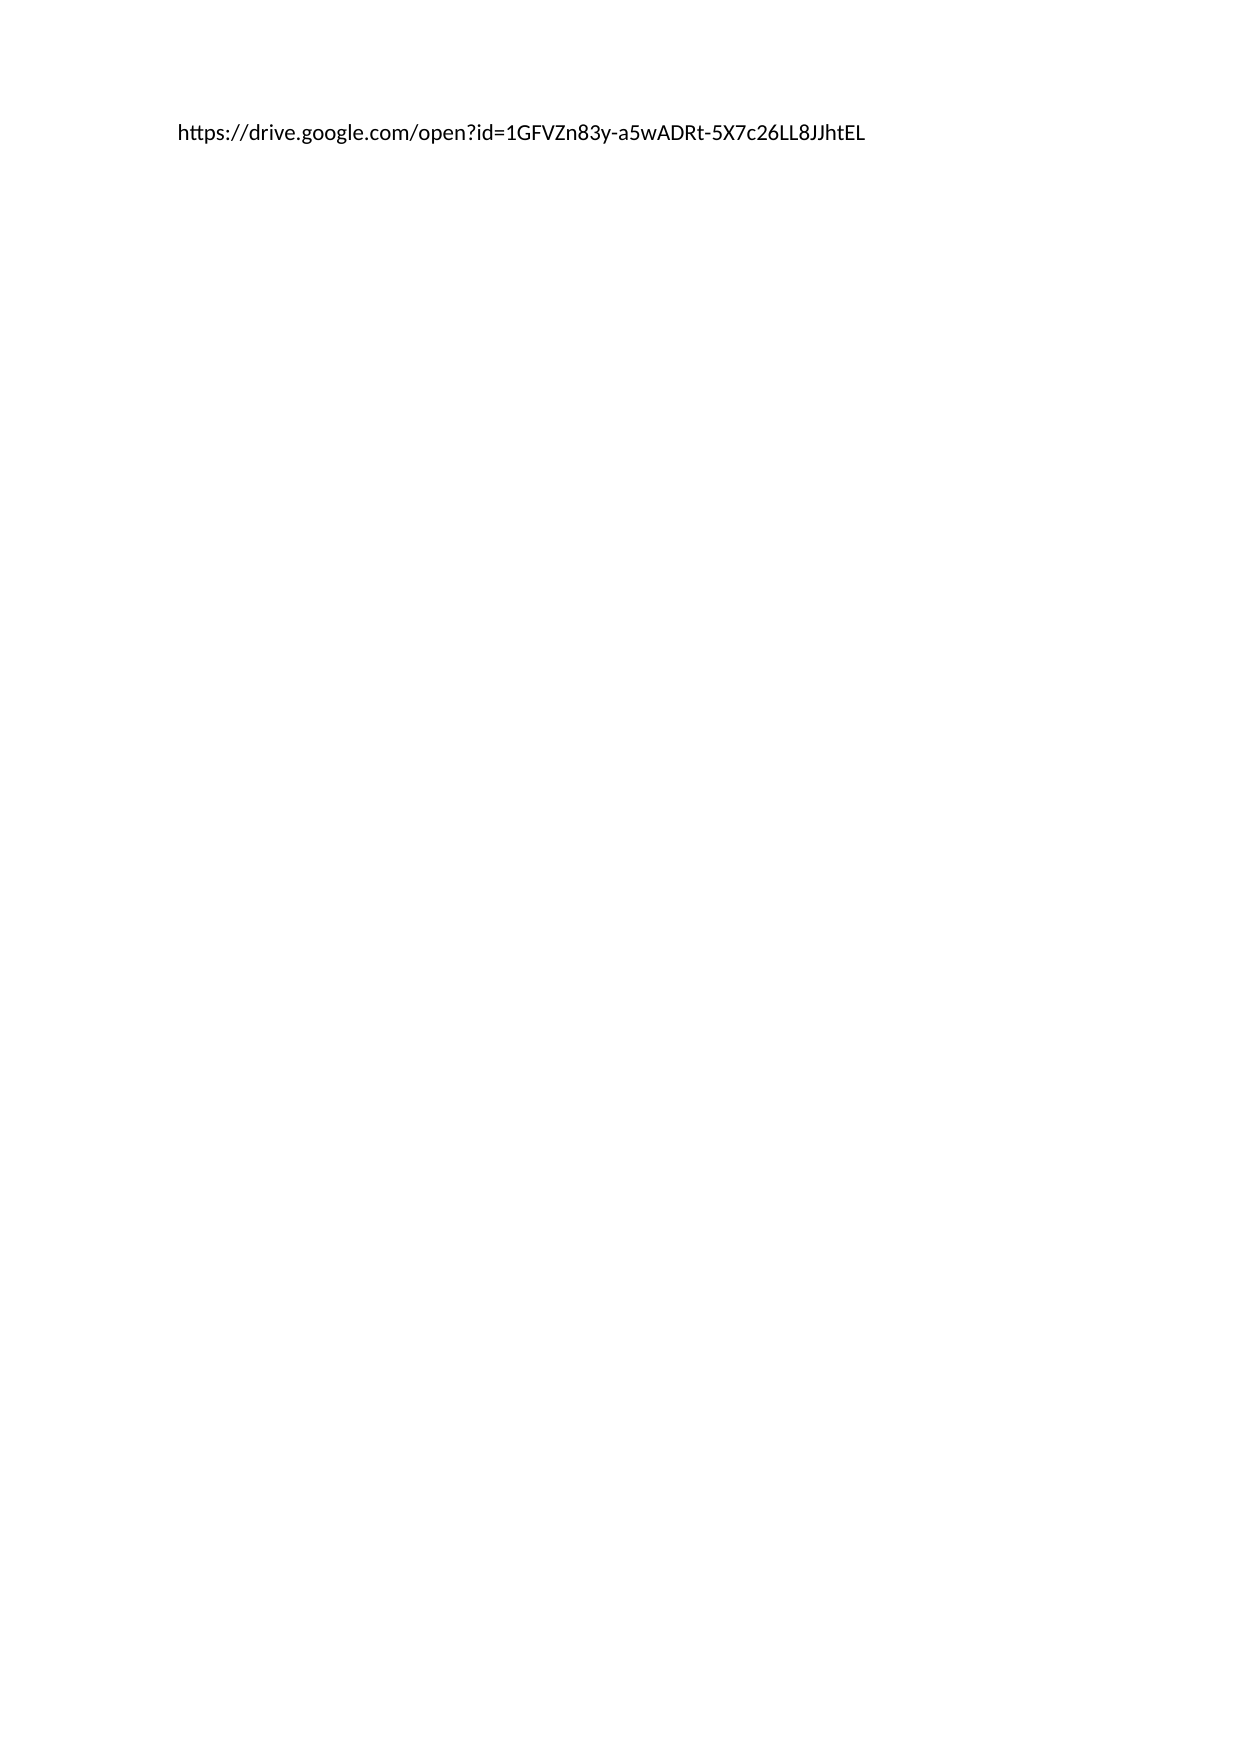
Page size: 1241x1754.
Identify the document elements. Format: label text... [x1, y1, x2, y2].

text https://drive.google.com/open?id=1GFVZn83y-a5wADRt-5X7c26LL8JJhtEL [177, 118, 1152, 146]
